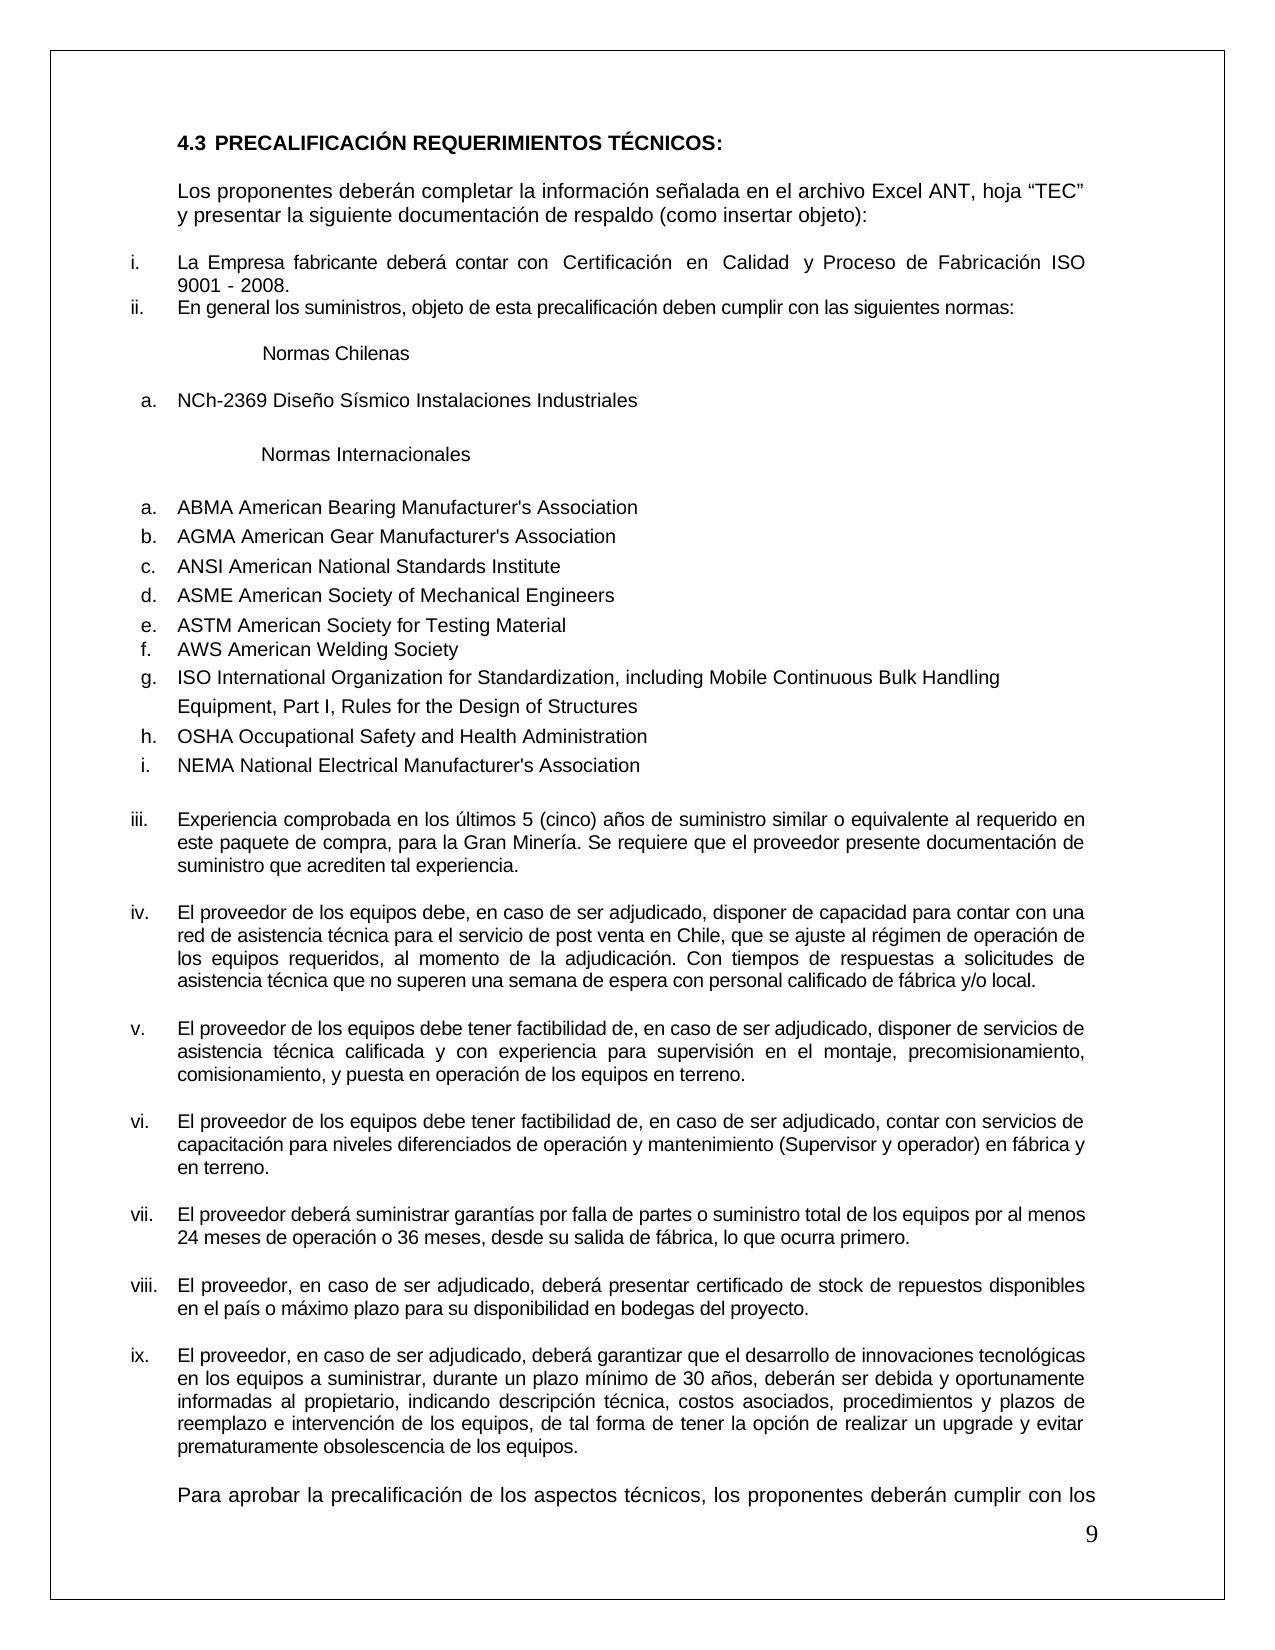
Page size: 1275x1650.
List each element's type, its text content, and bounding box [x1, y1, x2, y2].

list NEMA National Electrical Manufacturer's Association [141, 749, 1098, 778]
subtitle PRECALIFICACIÓN REQUERIMIENTOS TÉCNICOS: [177, 131, 1098, 155]
list ASME American Society of Mechanical Engineers [141, 579, 1098, 608]
list El proveedor de los equipos debe tener factibilidad de, en caso de ser adjudicado, disponer de servicios de asistencia técnica calificada y con experiencia para supervisión en el montaje, precomisionamiento, comisionamiento, y puesta en operación de los equipos en terreno. [130, 1017, 1086, 1085]
list El proveedor deberá suministrar garantías por falla de partes o suministro total de los equipos por al menos 24 meses de operación o 36 meses, desde su salida de fábrica, lo que ocurra primero. [130, 1203, 1086, 1249]
list Experiencia comprobada en los últimos 5 (cinco) años de suministro similar o equivalente al requerido en este paquete de compra, para la Gran Minería. Se requiere que el proveedor presente documentación de suministro que acrediten tal experiencia. [130, 808, 1086, 876]
list NCh-2369 Diseño Sísmico Instalaciones Industriales [141, 389, 1098, 412]
list El proveedor de los equipos debe tener factibilidad de, en caso de ser adjudicado, contar con servicios de capacitación para niveles diferenciados de operación y mantenimiento (Supervisor y operador) en fábrica y en terreno. [130, 1110, 1086, 1178]
list AGMA American Gear Manufacturer's Association [141, 520, 1098, 549]
list La Empresa fabricante deberá contar con Certificación en Calidad y Proceso de Fabricación ISO 9001 - 2008. [130, 251, 1086, 296]
list El proveedor, en caso de ser adjudicado, deberá garantizar que el desarrollo de innovaciones tecnológicas en los equipos a suministrar, durante un plazo mínimo de 30 años, deberán ser debida y oportunamente informadas al propietario, indicando descripción técnica, costos asociados, procedimientos y plazos de reemplazo e intervención de los equipos, de tal forma de tener la opción de realizar un upgrade y evitar prematuramente obsolescencia de los equipos. [130, 1344, 1086, 1458]
text Los proponentes deberán completar la información señalada en el archivo Excel ANT, hoja “TEC” y presentar la siguiente documentación de respaldo (como insertar objeto): [177, 179, 1086, 227]
list ASTM American Society for Testing Material [141, 609, 1098, 638]
list ANSI American National Standards Institute [141, 550, 1098, 579]
list El proveedor de los equipos debe, en caso de ser adjudicado, disponer de capacidad para contar con una red de asistencia técnica para el servicio de post venta en Chile, que se ajuste al régimen de operación de los equipos requeridos, al momento de la adjudicación. Con tiempos de respuestas a solicitudes de asistencia técnica que no superen una semana de espera con personal calificado de fábrica y/o local. [130, 901, 1086, 992]
list ABMA American Bearing Manufacturer's Association [141, 491, 1098, 520]
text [177, 1483, 1098, 1507]
text Normas Chilenas [262, 342, 1086, 364]
list OSHA Occupational Safety and Health Administration [141, 720, 1098, 749]
text Normas Internacionales [261, 443, 1098, 466]
list ISO International Organization for Standardization, including Mobile Continuous Bulk Handling Equipment, Part I, Rules for the Design of Structures [141, 661, 1098, 719]
list El proveedor, en caso de ser adjudicado, deberá presentar certificado de stock de repuestos disponibles en el país o máximo plazo para su disponibilidad en bodegas del proyecto. [130, 1274, 1086, 1319]
list AWS American Welding Society [141, 638, 1098, 661]
list En general los suministros, objeto de esta precalificación deben cumplir con las siguientes normas: [130, 296, 1086, 319]
